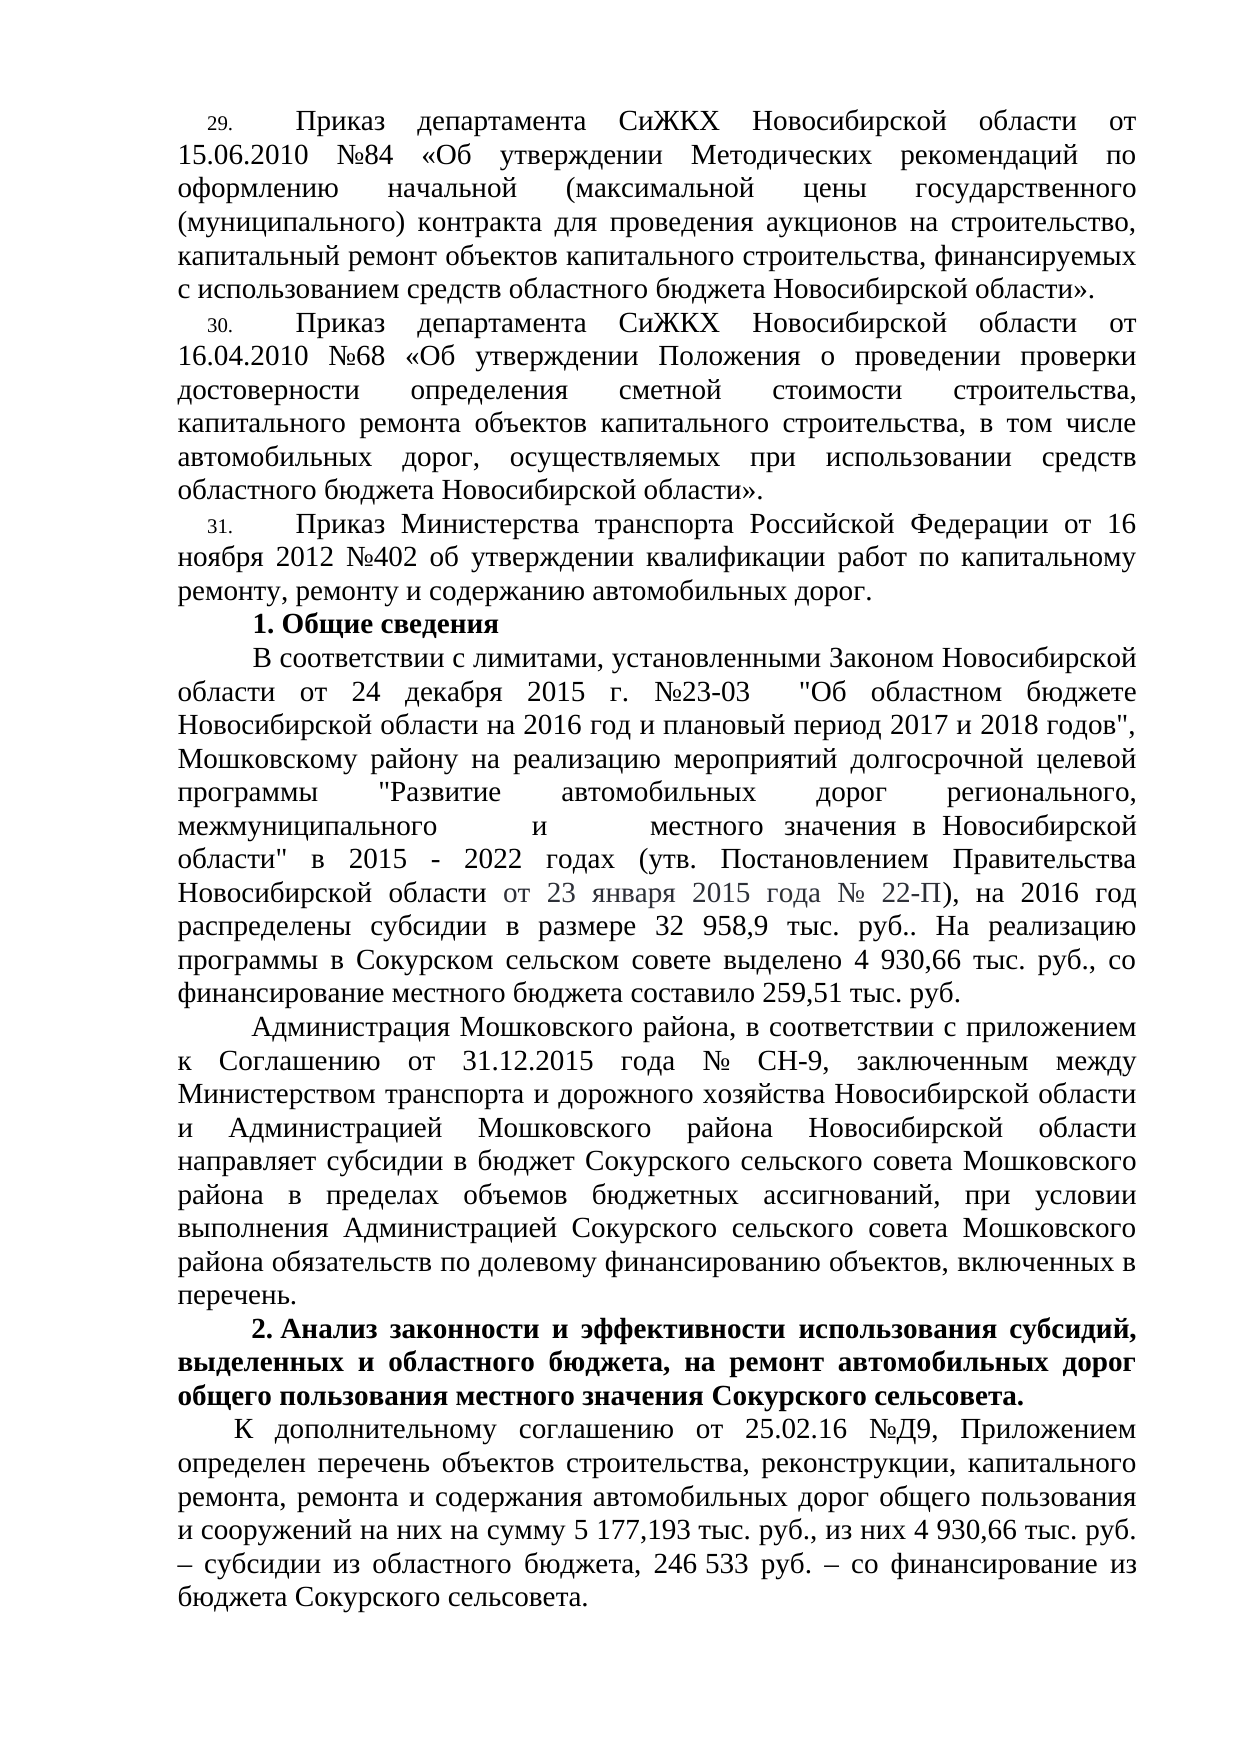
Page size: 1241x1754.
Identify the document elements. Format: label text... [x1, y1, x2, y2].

text В соответствии с лимитами, установленными Законом Новосибирской области от 24 декабря 2015 г. №23-03 "Об областном бюджете Новосибирской области на 2016 год и плановый период 2017 и 2018 годов", Мошковскому району на реализацию мероприятий долгосрочной целевой программы "Развитие автомобильных дорог регионального, межмуниципального и местного значения в Новосибирской области" в 2015 - 2022 годах (утв. Постановлением Правительства Новосибирской области от 23 января 2015 года № 22-П), на 2016 год распределены субсидии в размере 32 958,9 тыс. руб.. На реализацию программы в Сокурском сельском совете выделено 4 930,66 тыс. руб., со финансирование местного бюджета составило 259,51 тыс. руб. [177, 640, 1137, 1009]
text 1. Общие сведения [177, 607, 1137, 640]
list Приказ департамента СиЖКХ Новосибирской области от 16.04.2010 №68 «Об утверждении Положения о проведении проверки достоверности определения сметной стоимости строительства, капитального ремонта объектов капитального строительства, в том числе автомобильных дорог, осуществляемых при использовании средств областного бюджета Новосибирской области». [177, 305, 1137, 506]
list Приказ Министерства транспорта Российской Федерации от 16 ноября 2012 №402 об утверждении квалификации работ по капитальному ремонту, ремонту и содержанию автомобильных дорог. [177, 506, 1137, 607]
text К дополнительному соглашению от 25.02.16 №Д9, Приложением определен перечень объектов строительства, реконструкции, капитального ремонта, ремонта и содержания автомобильных дорог общего пользования и сооружений на них на сумму 5 177,193 тыс. руб., из них 4 930,66 тыс. руб. – субсидии из областного бюджета, 246 533 руб. – со финансирование из бюджета Сокурского сельсовета. [177, 1412, 1137, 1613]
text Администрация Мошковского района, в соответствии с приложением к Соглашению от 31.12.2015 года № СН-9, заключенным между Министерством транспорта и дорожного хозяйства Новосибирской области и Администрацией Мошковского района Новосибирской области направляет субсидии в бюджет Сокурского сельского совета Мошковского района в пределах объемов бюджетных ассигнований, при условии выполнения Администрацией Сокурского сельского совета Мошковского района обязательств по долевому финансированию объектов, включенных в перечень. [177, 1009, 1137, 1311]
text 2. Анализ законности и эффективности использования субсидий, выделенных и областного бюджета, на ремонт автомобильных дорог общего пользования местного значения Сокурского сельсовета. [177, 1311, 1137, 1412]
list Приказ департамента СиЖКХ Новосибирской области от 15.06.2010 №84 «Об утверждении Методических рекомендаций по оформлению начальной (максимальной цены государственного (муниципального) контракта для проведения аукционов на строительство, капитальный ремонт объектов капитального строительства, финансируемых с использованием средств областного бюджета Новосибирской области». [177, 103, 1137, 305]
